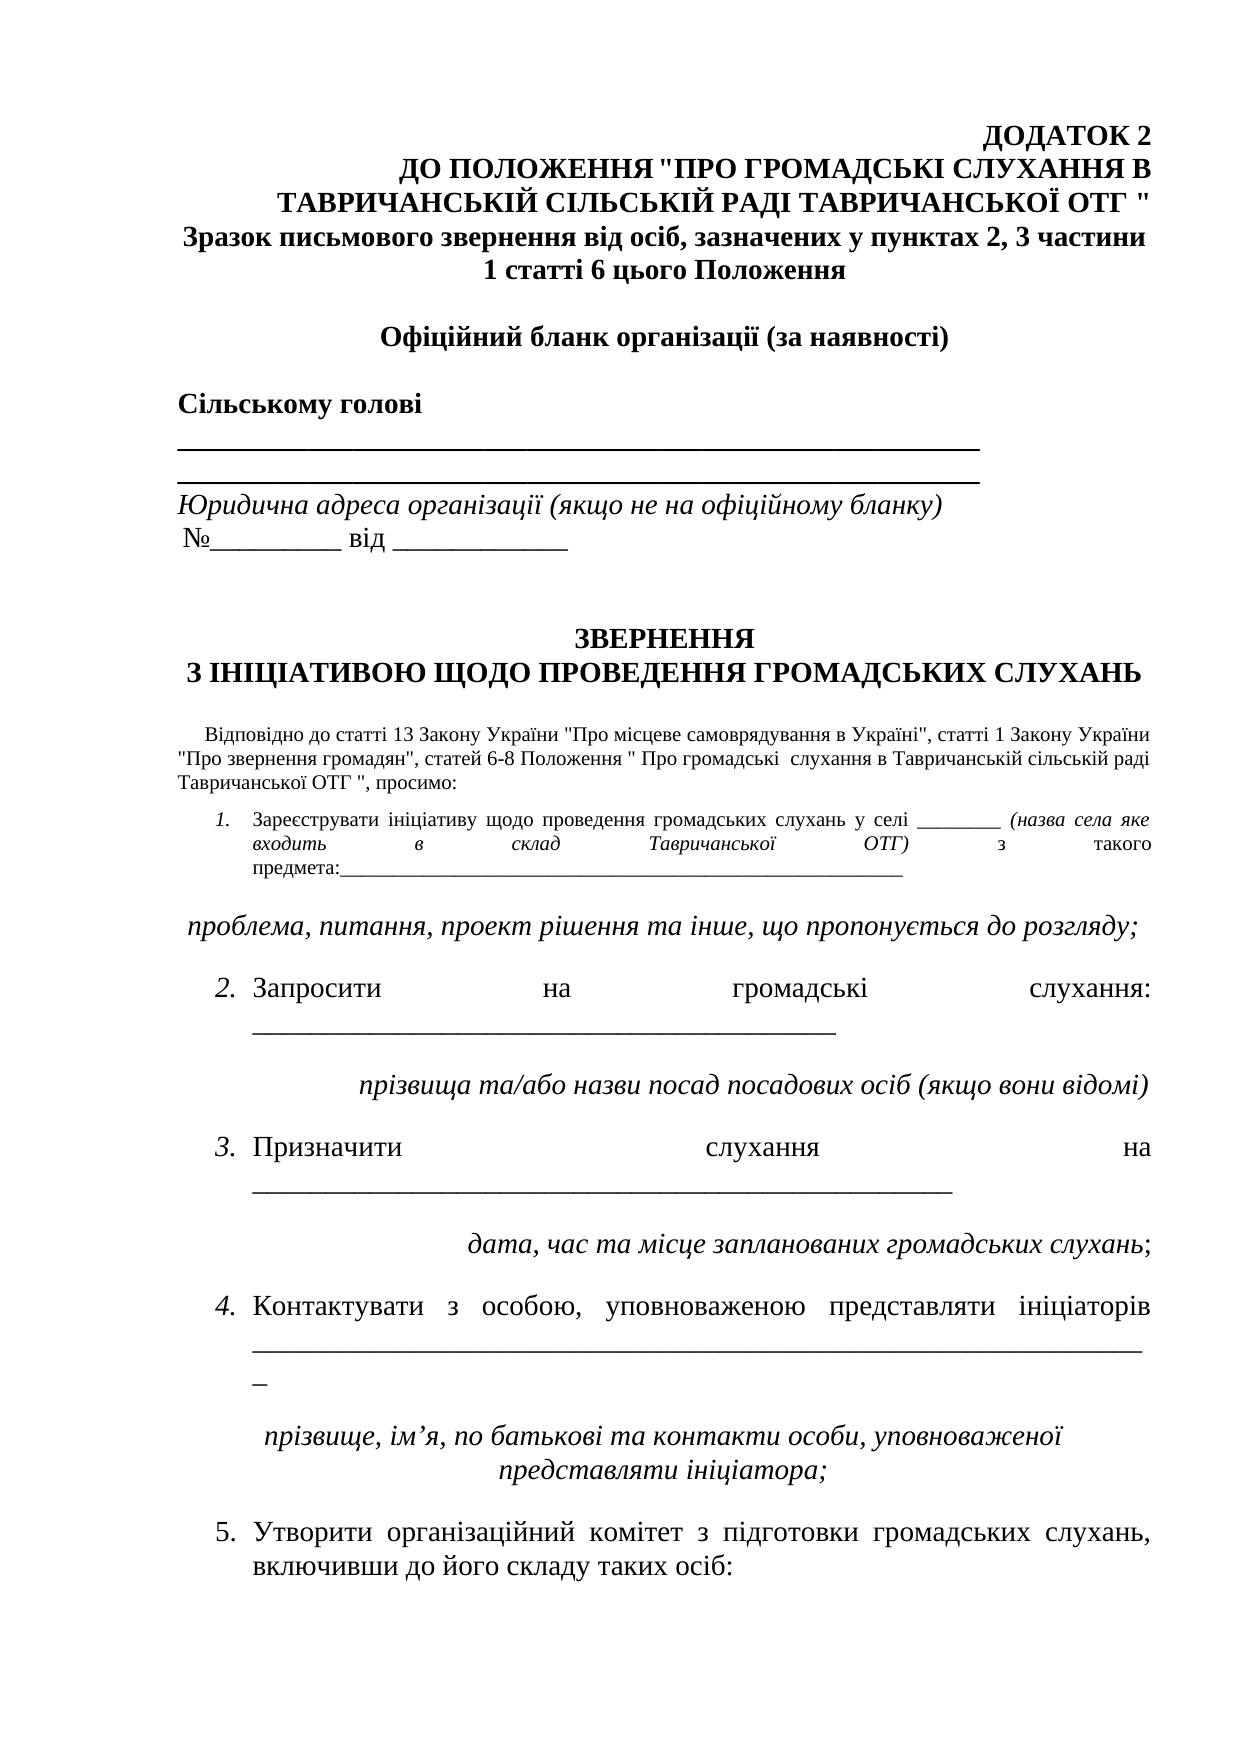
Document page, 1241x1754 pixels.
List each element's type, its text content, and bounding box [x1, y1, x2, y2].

text ДОДАТОК 2 [177, 118, 1152, 152]
text Офіційний бланк організації (за наявності) [177, 319, 1152, 353]
text Відповідно до статті 13 Закону України "Про місцеве самоврядування в Україні", статті 1 Закону України "Про звернення громадян", статей 6-8 Положення " Про громадські слухання в Тавричанській сільській раді Тавричанської ОТГ ", просимо: [177, 722, 1152, 794]
text Юридична адреса організації (якщо не на офіційному бланку) [177, 487, 1152, 521]
text дата, час та місце запланованих громадських слухань; [177, 1226, 1152, 1259]
list Утворити організаційний комітет з підготовки громадських слухань, включивши до його складу таких осіб: [215, 1514, 1152, 1582]
text №_________ від ____________ [177, 521, 1152, 554]
text _______________________________________________________ [177, 453, 1152, 487]
text _______________________________________________________ [177, 420, 1152, 453]
list Призначити слухання на ________________________________________________ [215, 1129, 1152, 1197]
text Зразок письмового звернення від осіб, зазначених у пунктах 2, 3 частини 1 статті 6 цього Положення [177, 219, 1152, 286]
text З ІНІЦІАТИВОЮ ЩОДО ПРОВЕДЕННЯ ГРОМАДСЬКИХ СЛУХАНЬ [177, 655, 1152, 688]
text прізвище, ім’я, по батькові та контакти особи, уповноваженої представляти ініціатора; [177, 1418, 1152, 1485]
text ЗВЕРНЕННЯ [177, 621, 1152, 655]
text Сільському голові [177, 386, 1152, 420]
text прізвища та/або назви посад посадових осіб (якщо вони відомі) [177, 1067, 1152, 1100]
list Запросити на громадські слухання: ________________________________________ [215, 971, 1152, 1038]
text ДО ПОЛОЖЕННЯ "ПРО ГРОМАДСЬКІ СЛУХАННЯ В ТАВРИЧАНСЬКІЙ СІЛЬСЬКІЙ РАДІ ТАВРИЧАНСЬКОЇ ОТГ " [177, 152, 1152, 219]
list Контактувати з особою, уповноваженою представляти ініціаторів ______________________________________________________________ [215, 1288, 1152, 1389]
text проблема, питання, проект рішення та інше, що пропонується до розгляду; [177, 908, 1152, 941]
list Зареєструвати ініціативу щодо проведення громадських слухань у селі ________ (назва села яке входить в склад Тавричанської ОТГ) з такого предмета:______________________________________________________ [215, 807, 1152, 879]
